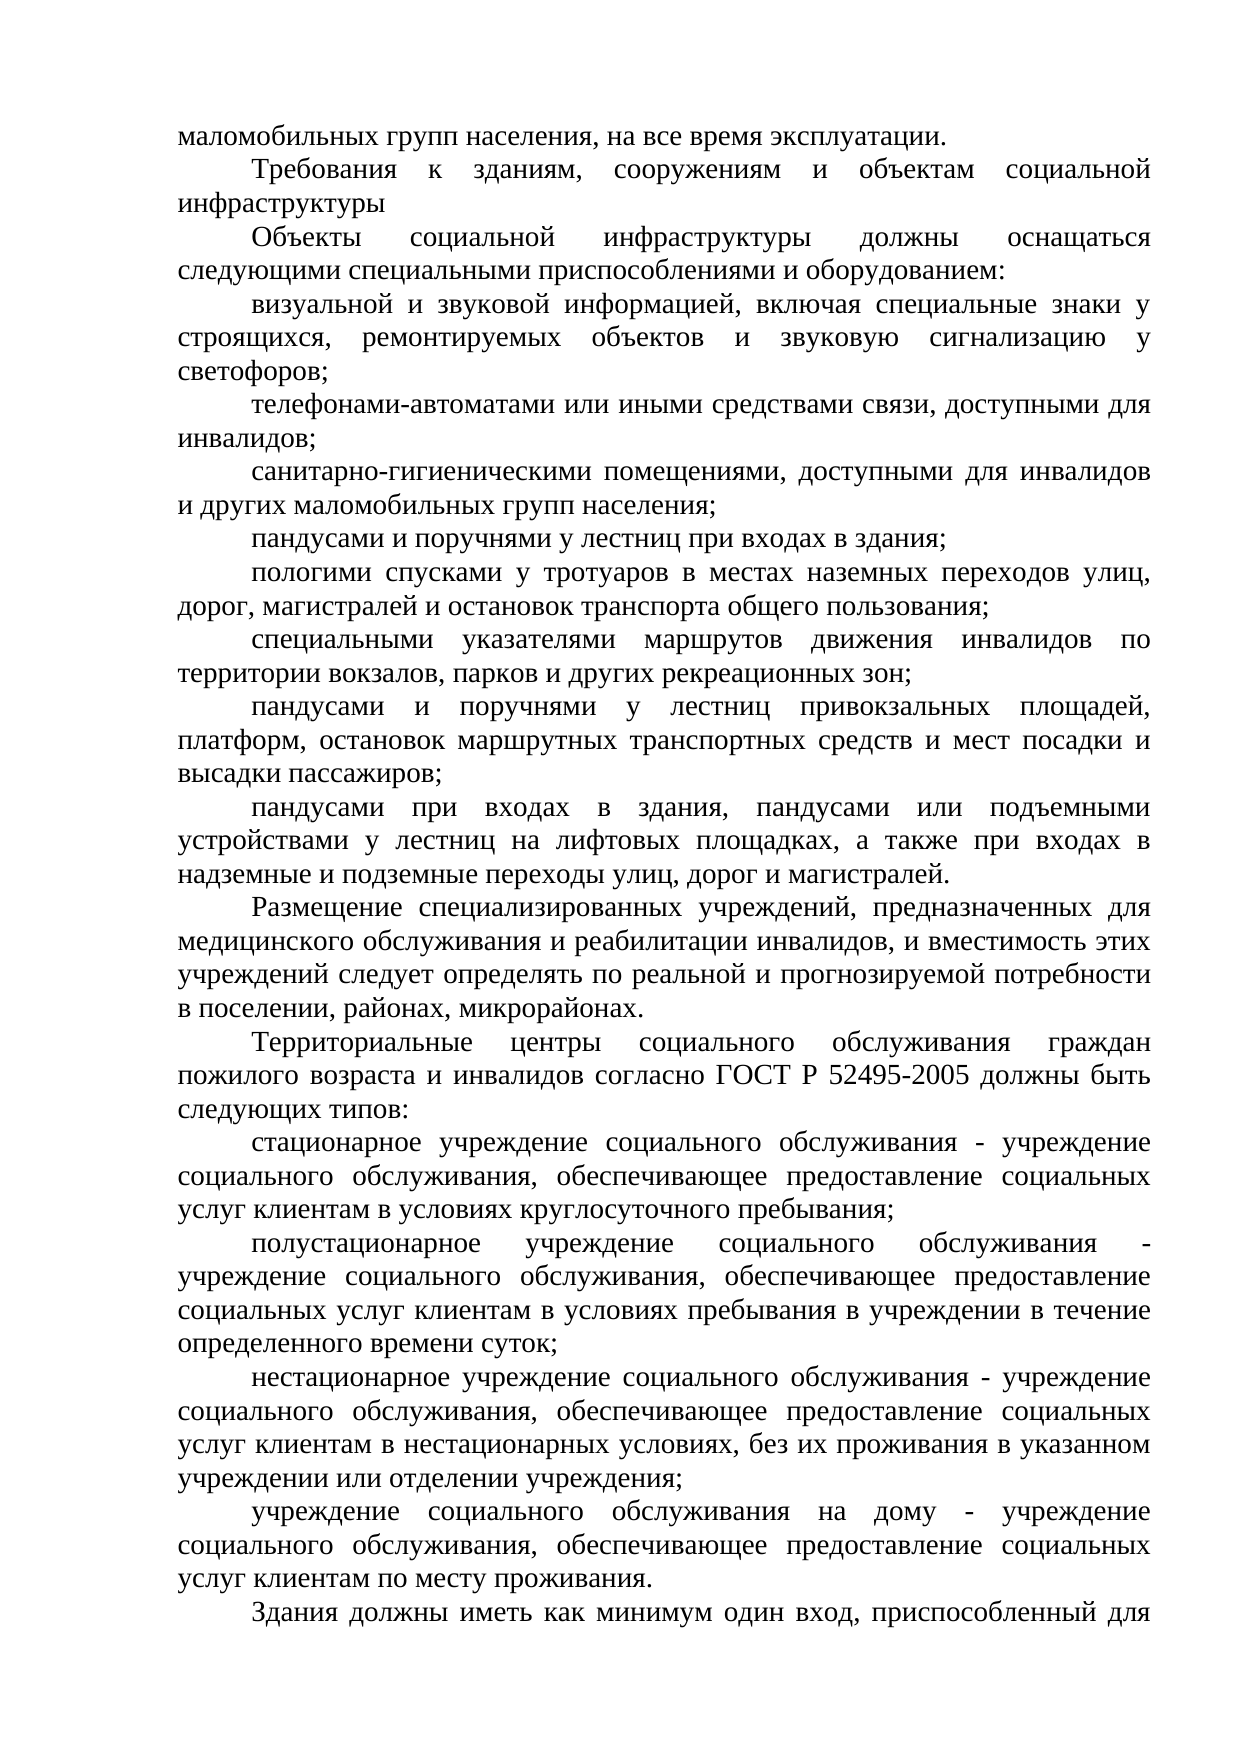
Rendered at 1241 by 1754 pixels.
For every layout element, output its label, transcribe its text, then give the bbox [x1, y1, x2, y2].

text пандусами и поручнями у лестниц при входах в здания; [177, 521, 1152, 554]
text стационарное учреждение социального обслуживания - учреждение социального обслуживания, обеспечивающее предоставление социальных услуг клиентам в условиях круглосуточного пребывания; [177, 1124, 1152, 1225]
text пандусами и поручнями у лестниц привокзальных площадей, платформ, остановок маршрутных транспортных средств и мест посадки и высадки пассажиров; [177, 688, 1152, 789]
text телефонами-автоматами или иными средствами связи, доступными для инвалидов; [177, 386, 1152, 453]
text полустационарное учреждение социального обслуживания - учреждение социального обслуживания, обеспечивающее предоставление социальных услуг клиентам в условиях пребывания в учреждении в течение определенного времени суток; [177, 1225, 1152, 1359]
text специальными указателями маршрутов движения инвалидов по территории вокзалов, парков и других рекреационных зон; [177, 621, 1152, 688]
text нестационарное учреждение социального обслуживания - учреждение социального обслуживания, обеспечивающее предоставление социальных услуг клиентам в нестационарных условиях, без их проживания в указанном учреждении или отделении учреждения; [177, 1359, 1152, 1493]
text учреждение социального обслуживания на дому - учреждение социального обслуживания, обеспечивающее предоставление социальных услуг клиентам по месту проживания. [177, 1493, 1152, 1594]
text санитарно-гигиеническими помещениями, доступными для инвалидов и других маломобильных групп населения; [177, 453, 1152, 521]
text Объекты социальной инфраструктуры должны оснащаться следующими специальными приспособлениями и оборудованием: [177, 219, 1152, 286]
text Требования к зданиям, сооружениям и объектам социальной инфраструктуры [177, 152, 1152, 219]
text пандусами при входах в здания, пандусами или подъемными устройствами у лестниц на лифтовых площадках, а также при входах в надземные и подземные переходы улиц, дорог и магистралей. [177, 789, 1152, 889]
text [177, 1594, 1152, 1627]
text пологими спусками у тротуаров в местах наземных переходов улиц, дорог, магистралей и остановок транспорта общего пользования; [177, 554, 1152, 621]
text Размещение специализированных учреждений, предназначенных для медицинского обслуживания и реабилитации инвалидов, и вместимость этих учреждений следует определять по реальной и прогнозируемой потребности в поселении, районах, микрорайонах. [177, 889, 1152, 1024]
text Территориальные центры социального обслуживания граждан пожилого возраста и инвалидов согласно ГОСТ Р 52495-2005 должны быть следующих типов: [177, 1024, 1152, 1124]
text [177, 118, 1152, 152]
text визуальной и звуковой информацией, включая специальные знаки у строящихся, ремонтируемых объектов и звуковую сигнализацию у светофоров; [177, 286, 1152, 386]
